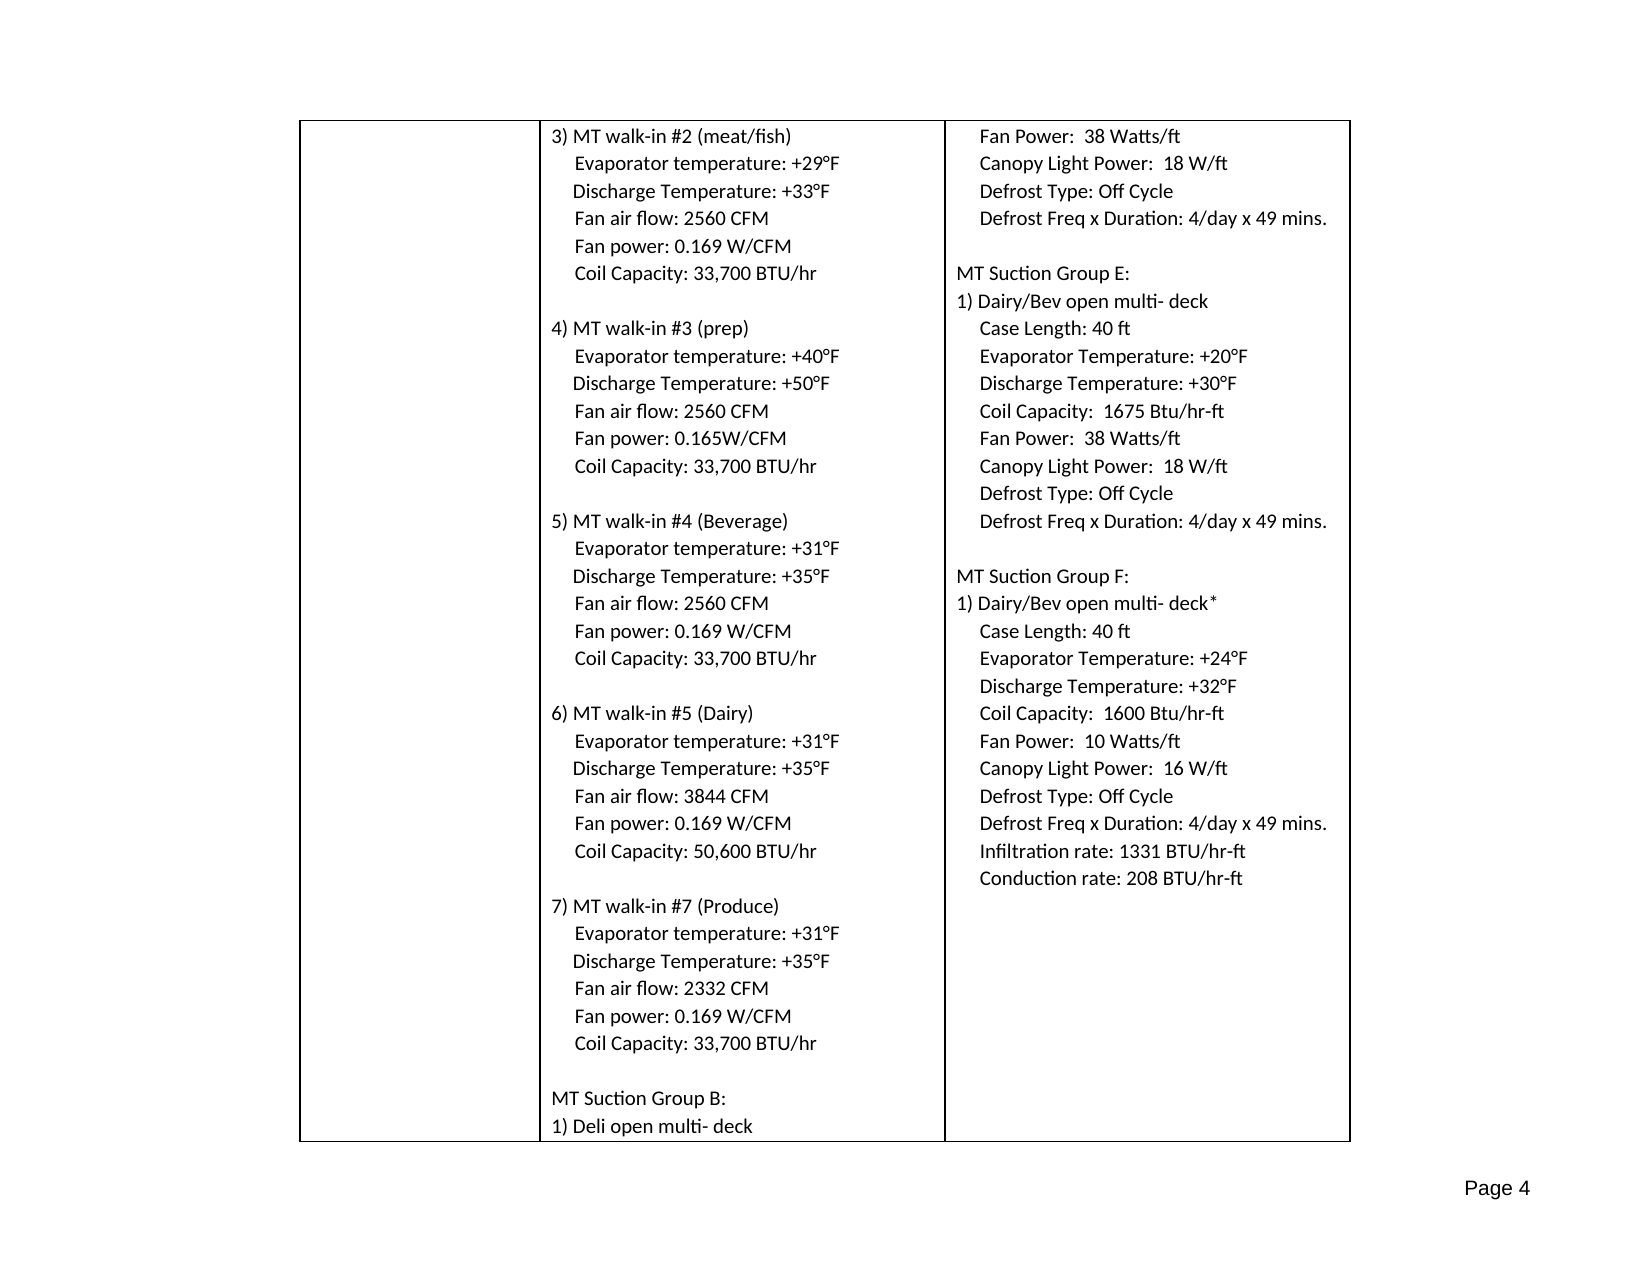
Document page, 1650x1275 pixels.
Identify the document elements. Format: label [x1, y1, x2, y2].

table_cell [541, 121, 944, 1141]
table_cell [946, 121, 1349, 1141]
table_cell [301, 121, 539, 1141]
